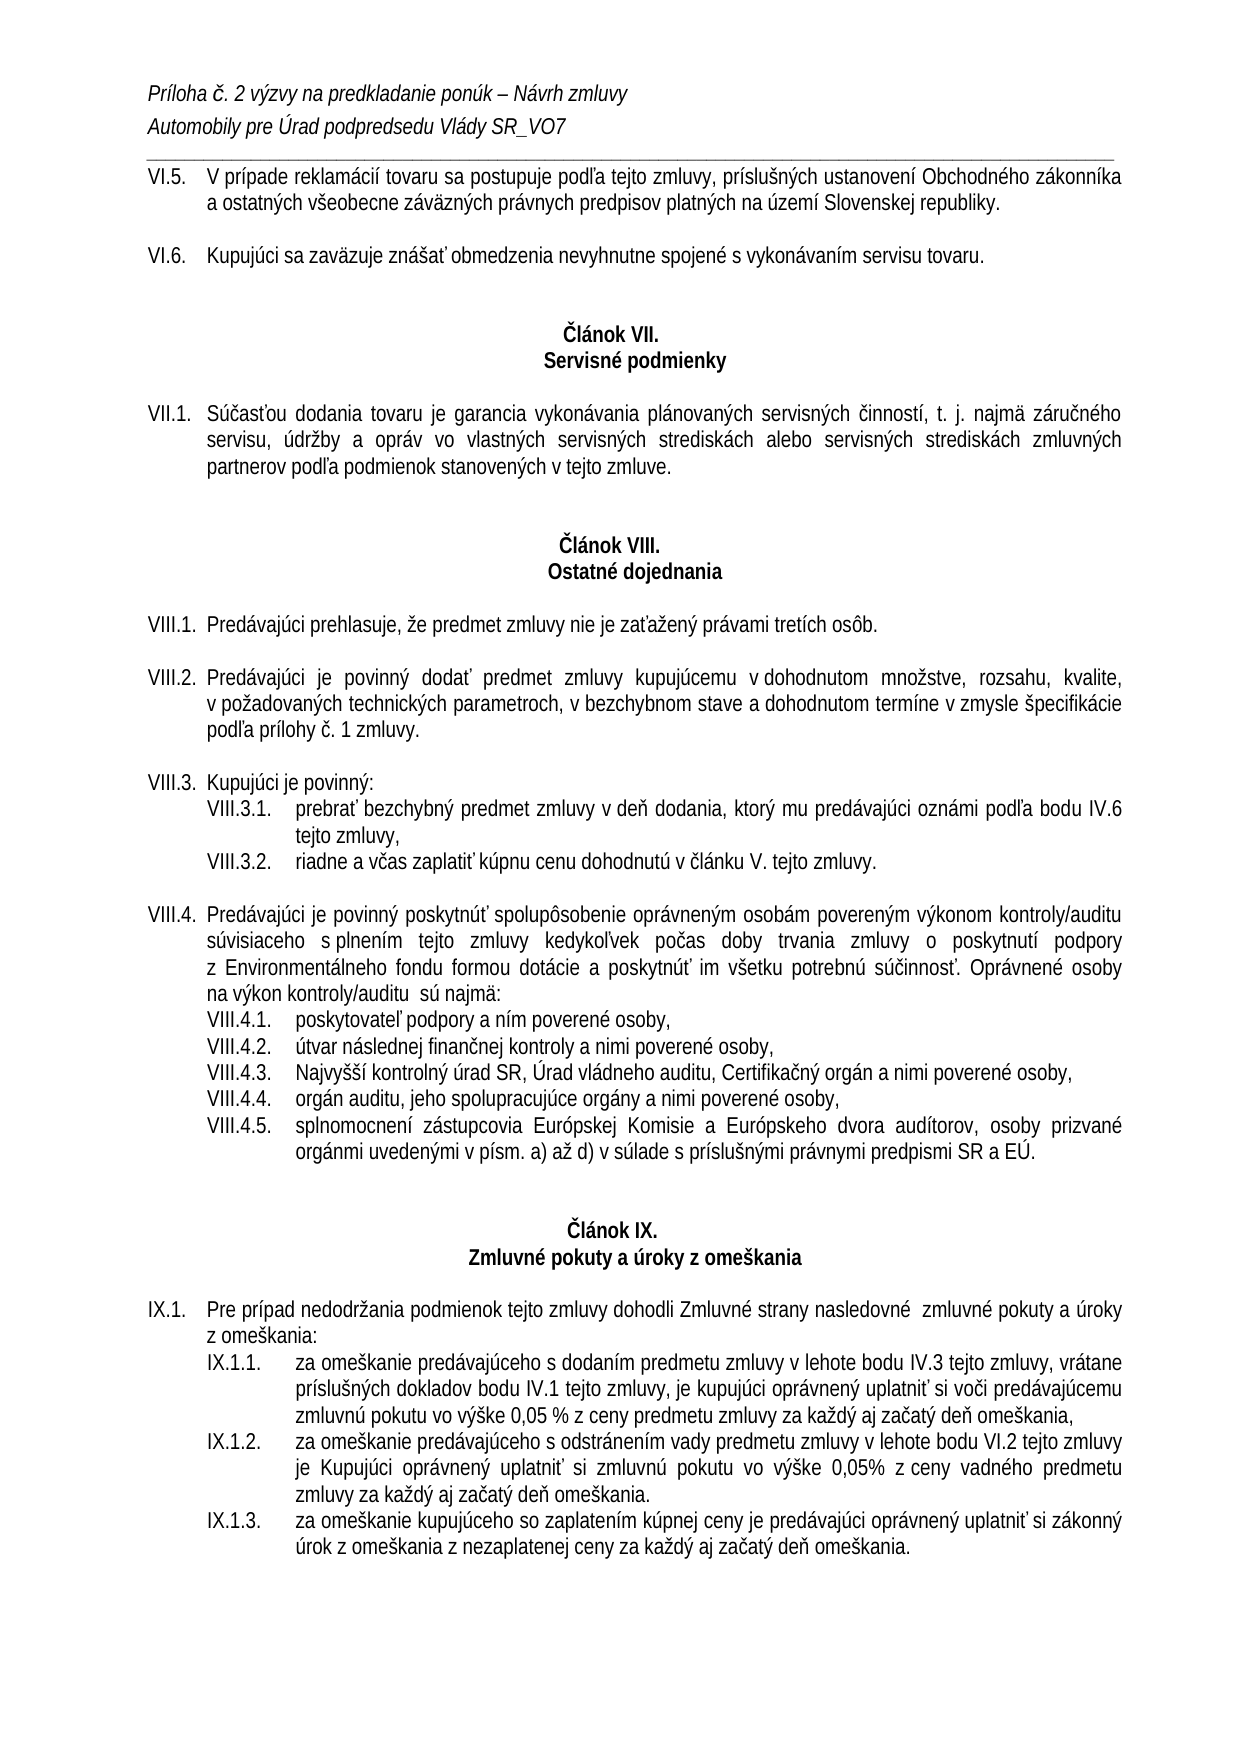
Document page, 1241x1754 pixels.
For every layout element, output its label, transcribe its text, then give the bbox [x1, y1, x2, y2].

list Predávajúci je povinný poskytnúť spolupôsobenie oprávneným osobám povereným výkonom kontroly/auditu súvisiaceho s plnením tejto zmluvy kedykoľvek počas doby trvania zmluvy o poskytnutí podpory z Environmentálneho fondu formou dotácie a poskytnúť im všetku potrebnú súčinnosť. Oprávnené osoby na výkon kontroly/auditu sú najmä: [148, 901, 1122, 1006]
list útvar následnej finančnej kontroly a nimi poverené osoby, [207, 1033, 1122, 1059]
list za omeškanie predávajúceho s odstránením vady predmetu zmluvy v lehote bodu 6.2 tejto zmluvy je Kupujúci oprávnený uplatniť si zmluvnú pokutu vo výške 0,05% z ceny vadného predmetu zmluvy za každý aj začatý deň omeškania. [207, 1428, 1122, 1507]
text Zmluvné pokuty a úroky z omeškania [148, 1243, 1122, 1270]
list V prípade reklamácií tovaru sa postupuje podľa tejto zmluvy, príslušných ustanovení Obchodného zákonníka a ostatných všeobecne záväzných právnych predpisov platných na území Slovenskej republiky. [148, 163, 1122, 216]
list orgán auditu, jeho spolupracujúce orgány a nimi poverené osoby, [207, 1085, 1122, 1112]
list Najvyšší kontrolný úrad SR, Úrad vládneho auditu, Certifikačný orgán a nimi poverené osoby, [207, 1059, 1122, 1085]
text Ostatné dojednania [148, 558, 1122, 584]
list Predávajúci je povinný dodať predmet zmluvy kupujúcemu v dohodnutom množstve, rozsahu, kvalite, v požadovaných technických parametroch, v bezchybnom stave a dohodnutom termíne v zmysle špecifikácie podľa prílohy č. 1 zmluvy. [148, 664, 1122, 743]
list splnomocnení zástupcovia Európskej Komisie a Európskeho dvora audítorov, osoby prizvané orgánmi uvedenými v písm. a) až d) v súlade s príslušnými právnymi predpismi SR a EÚ. [207, 1112, 1122, 1164]
list za omeškanie kupujúceho so zaplatením kúpnej ceny je predávajúci oprávnený uplatniť si zákonný úrok z omeškania z nezaplatenej ceny za každý aj začatý deň omeškania. [207, 1507, 1122, 1560]
list Kupujúci je povinný: [148, 769, 1122, 795]
text Servisné podmienky [148, 347, 1122, 374]
list riadne a včas zaplatiť kúpnu cenu dohodnutú v článku V. tejto zmluvy. [207, 848, 1122, 874]
list Kupujúci sa zaväzuje znášať obmedzenia nevyhnutne spojené s vykonávaním servisu tovaru. [148, 242, 1122, 268]
list poskytovateľ podpory a ním poverené osoby, [207, 1006, 1122, 1033]
list Pre prípad nedodržania podmienok tejto zmluvy dohodli Zmluvné strany nasledovné zmluvné pokuty a úroky z omeškania: [148, 1296, 1122, 1349]
list Súčasťou dodania tovaru je garancia vykonávania plánovaných servisných činností, t. j. najmä záručného servisu, údržby a opráv vo vlastných servisných strediskách alebo servisných strediskách zmluvných partnerov podľa podmienok stanovených v tejto zmluve. [148, 400, 1122, 479]
list za omeškanie predávajúceho s dodaním predmetu zmluvy v lehote bodu 4.3 tejto zmluvy, vrátane príslušných dokladov bodu 4.1 tejto zmluvy, je kupujúci oprávnený uplatniť si voči predávajúcemu zmluvnú pokutu vo výške 0,05 % z ceny predmetu zmluvy za každý aj začatý deň omeškania, [207, 1349, 1122, 1428]
list Predávajúci prehlasuje, že predmet zmluvy nie je zaťažený právami tretích osôb. [148, 611, 1122, 637]
list prebrať bezchybný predmet zmluvy v deň dodania, ktorý mu predávajúci oznámi podľa bodu 4.6 tejto zmluvy, [207, 795, 1122, 848]
